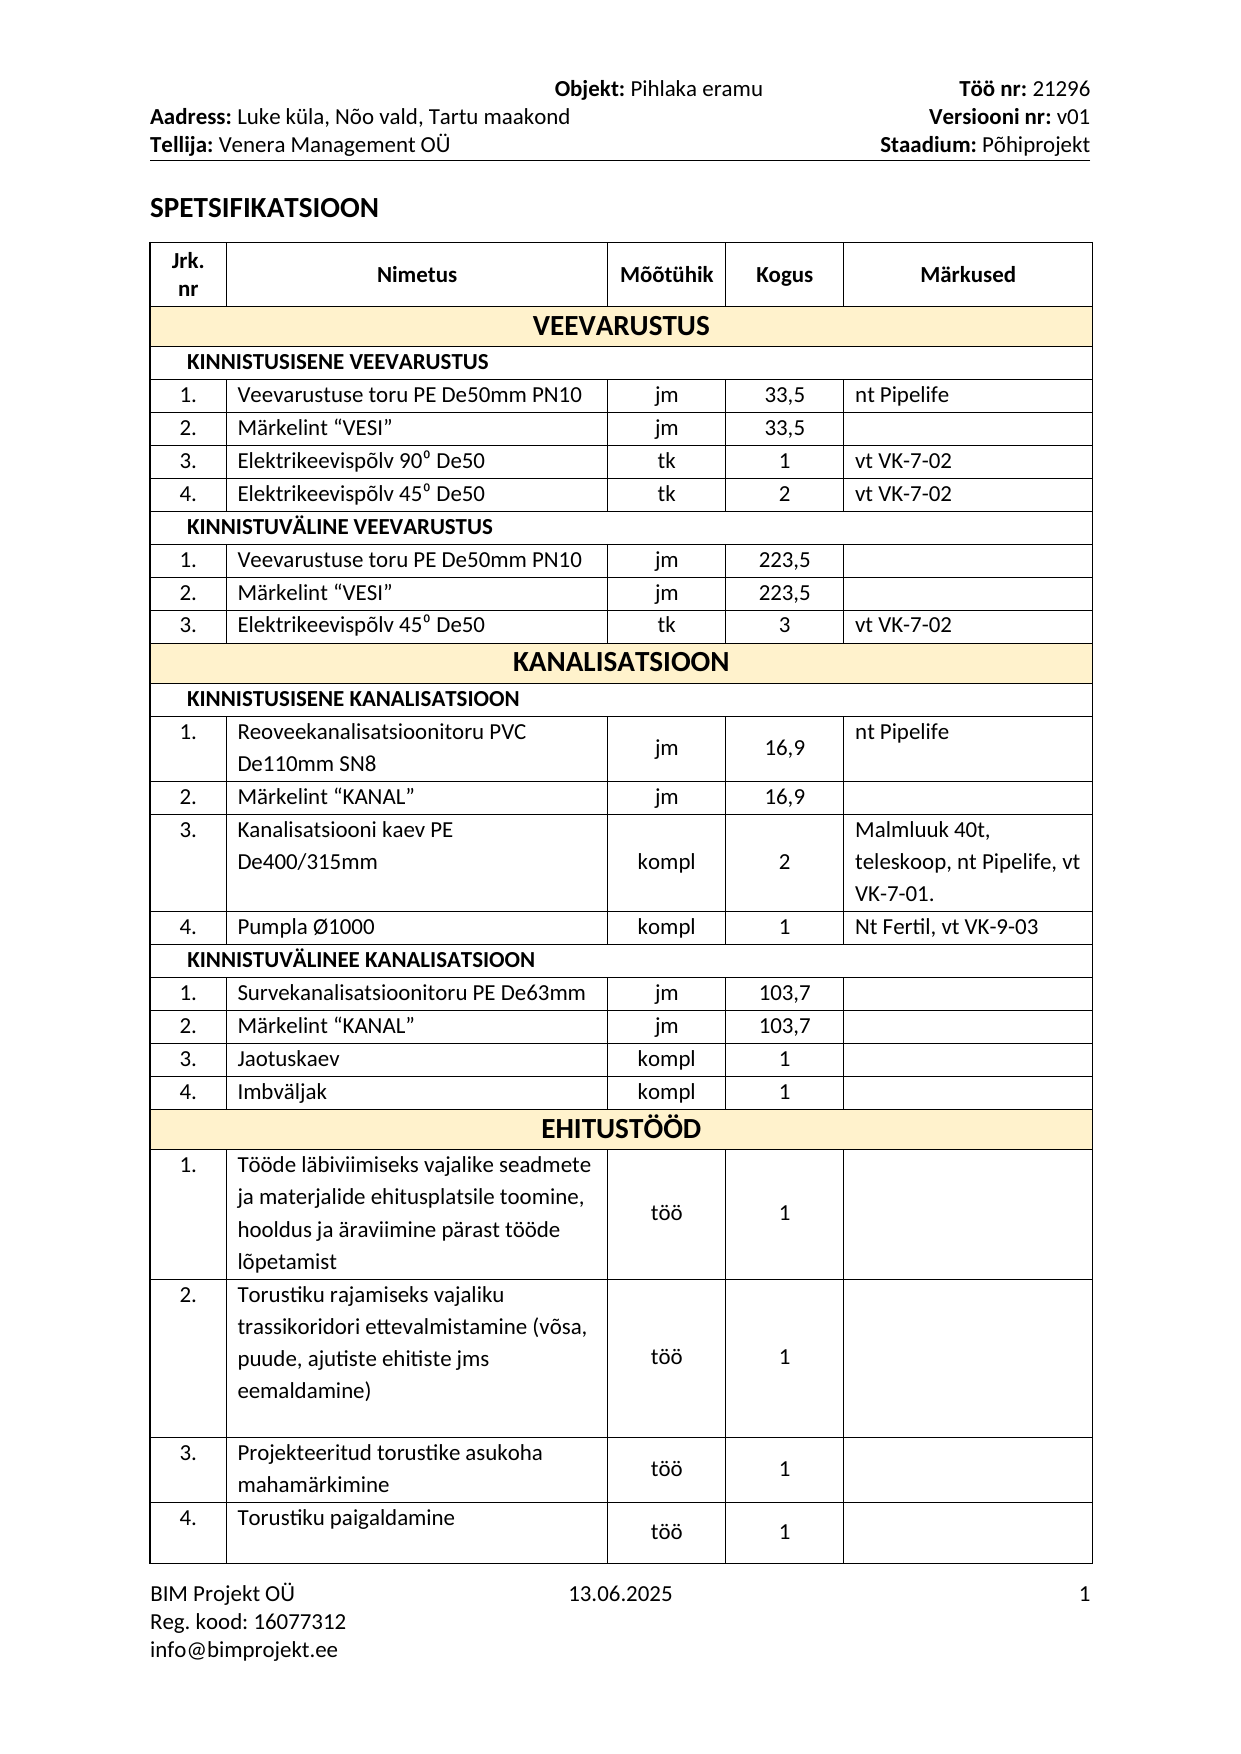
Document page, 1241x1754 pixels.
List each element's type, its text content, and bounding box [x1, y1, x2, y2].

table_cell vt VK-7-02 [844, 446, 1092, 478]
table_cell 33,5 [726, 413, 843, 445]
table_cell Survekanalisatsioonitoru PE De63mm [227, 978, 607, 1010]
table_cell 16,9 [726, 782, 843, 814]
table_cell Märkelint “VESI” [227, 413, 607, 445]
table_cell 33,5 [726, 380, 843, 412]
table_cell KANALISATSIOON [151, 644, 1092, 683]
table_cell 2. [151, 413, 226, 445]
table_header Nimetus [227, 243, 607, 306]
table_cell 3. [151, 1044, 226, 1076]
table_cell 3. [151, 446, 226, 478]
table_cell Imbväljak [227, 1077, 607, 1109]
table_cell Veevarustuse toru PE De50mm PN10 [227, 545, 607, 577]
table_cell [844, 1150, 1092, 1279]
table_cell 4. [151, 912, 226, 944]
table_cell Malmluuk 40t, teleskoop, nt Pipelife, vt VK-7-01. [844, 815, 1092, 911]
table_header Märkused [844, 243, 1092, 306]
table_cell 3. [151, 611, 226, 642]
table_cell nt Pipelife [844, 717, 1092, 781]
table_cell 3. [151, 1438, 226, 1502]
table_cell 2. [151, 1280, 226, 1437]
table_cell [844, 1077, 1092, 1109]
table_cell 4. [151, 1503, 226, 1563]
table_cell jm [608, 978, 725, 1010]
table_cell jm [608, 545, 725, 577]
table_cell 1. [151, 1150, 226, 1279]
table_cell 1 [726, 446, 843, 478]
table_cell Elektrikeevispõlv 45⁰ De50 [227, 479, 607, 511]
table_cell 1. [151, 978, 226, 1010]
table_cell 1. [151, 717, 226, 781]
table_cell 2 [726, 815, 843, 911]
table_cell Märkelint “VESI” [227, 578, 607, 609]
table_cell 2 [726, 479, 843, 511]
table_cell kompl [608, 912, 725, 944]
table_cell KINNISTUVÄLINEE KANALISATSIOON [151, 945, 1092, 977]
table_cell Pumpla Ø1000 [227, 912, 607, 944]
table_cell [844, 1503, 1092, 1563]
table_cell [844, 1011, 1092, 1043]
table_cell vt VK-7-02 [844, 611, 1092, 642]
table_cell Reoveekanalisatsioonitoru PVC De110mm SN8 [227, 717, 607, 781]
table_cell jm [608, 782, 725, 814]
table_cell 223,5 [726, 545, 843, 577]
table_header Mõõtühik [608, 243, 725, 306]
table_cell KINNISTUVÄLINE VEEVARUSTUS [151, 512, 1092, 544]
table_cell Veevarustuse toru PE De50mm PN10 [227, 380, 607, 412]
table_cell 3. [151, 815, 226, 911]
table_cell töö [608, 1438, 725, 1502]
table_cell KINNISTUSISENE KANALISATSIOON [151, 684, 1092, 716]
table_cell [844, 1044, 1092, 1076]
table_cell VEEVARUSTUS [151, 307, 1092, 346]
table_cell 1 [726, 1438, 843, 1502]
table_cell 1. [151, 380, 226, 412]
table_cell 223,5 [726, 578, 843, 609]
text SPETSIFIKATSIOON [150, 189, 1090, 225]
table_cell 2. [151, 1011, 226, 1043]
table_cell töö [608, 1280, 725, 1437]
table_cell kompl [608, 1044, 725, 1076]
table_cell Torustiku paigaldamine [227, 1503, 607, 1563]
table_cell 103,7 [726, 978, 843, 1010]
table_cell 3 [726, 611, 843, 642]
table_cell [844, 545, 1092, 577]
table_cell [844, 782, 1092, 814]
table_cell [844, 413, 1092, 445]
table_cell 1 [726, 912, 843, 944]
table_cell tk [608, 611, 725, 642]
table_cell Märkelint “KANAL” [227, 1011, 607, 1043]
table_cell 2. [151, 578, 226, 609]
table_header Kogus [726, 243, 843, 306]
table_cell Elektrikeevispõlv 90⁰ De50 [227, 446, 607, 478]
table_cell Jaotuskaev [227, 1044, 607, 1076]
table_cell Projekteeritud torustike asukoha mahamärkimine [227, 1438, 607, 1502]
table_cell töö [608, 1150, 725, 1279]
table_cell tk [608, 479, 725, 511]
table_cell Nt Fertil, vt VK-9-03 [844, 912, 1092, 944]
table_cell jm [608, 1011, 725, 1043]
table_cell töö [608, 1503, 725, 1563]
table_cell jm [608, 578, 725, 609]
table_cell Kanalisatsiooni kaev PE De400/315mm [227, 815, 607, 911]
table_cell 2. [151, 782, 226, 814]
table_cell 1 [726, 1280, 843, 1437]
table_cell jm [608, 717, 725, 781]
table_cell Torustiku rajamiseks vajaliku trassikoridori ettevalmistamine (võsa, puude, ajutiste ehitiste jms eemaldamine) [227, 1280, 607, 1437]
table_cell tk [608, 446, 725, 478]
table_cell 4. [151, 479, 226, 511]
table_cell 1 [726, 1150, 843, 1279]
table_cell nt Pipelife [844, 380, 1092, 412]
table_cell Märkelint “KANAL” [227, 782, 607, 814]
table_cell [844, 1438, 1092, 1502]
table_cell 16,9 [726, 717, 843, 781]
table_cell EHITUSTÖÖD [151, 1110, 1092, 1149]
table_cell 1 [726, 1503, 843, 1563]
table_cell kompl [608, 1077, 725, 1109]
table_cell Tööde läbiviimiseks vajalike seadmete ja materjalide ehitusplatsile toomine, hooldus ja äraviimine pärast tööde lõpetamist [227, 1150, 607, 1279]
table_cell 1 [726, 1044, 843, 1076]
table_cell vt VK-7-02 [844, 479, 1092, 511]
table_cell KINNISTUSISENE VEEVARUSTUS [151, 347, 1092, 379]
table_cell [844, 978, 1092, 1010]
table_cell 103,7 [726, 1011, 843, 1043]
table_cell 4. [151, 1077, 226, 1109]
table_cell jm [608, 380, 725, 412]
table_cell [844, 1280, 1092, 1437]
table_cell jm [608, 413, 725, 445]
table_cell 1. [151, 545, 226, 577]
table_cell kompl [608, 815, 725, 911]
table_cell [844, 578, 1092, 609]
table_cell Elektrikeevispõlv 45⁰ De50 [227, 611, 607, 642]
table_header Jrk. nr [151, 243, 226, 306]
table_cell 1 [726, 1077, 843, 1109]
